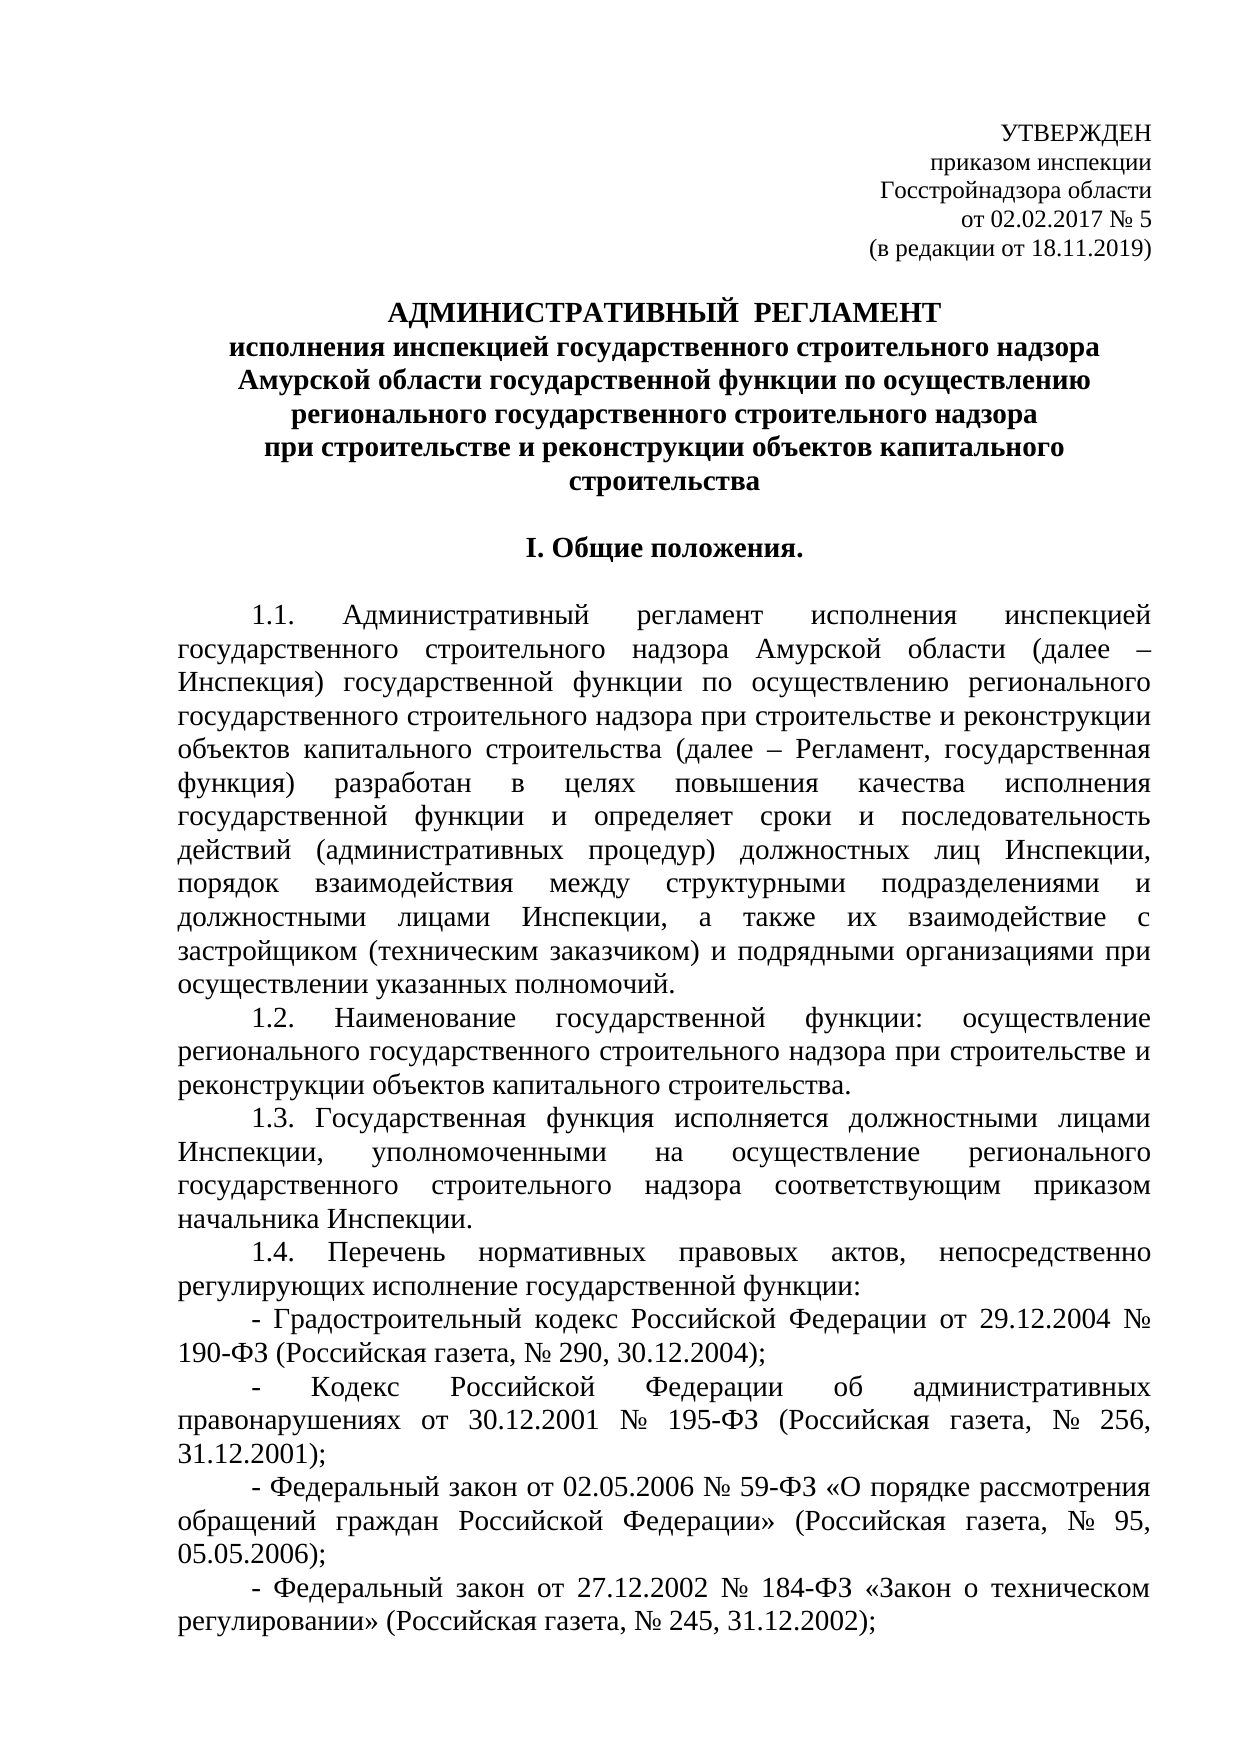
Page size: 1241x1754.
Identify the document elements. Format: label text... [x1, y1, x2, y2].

text регионального государственного строительного надзора [177, 396, 1152, 429]
text при строительстве и реконструкции объектов капитального [177, 429, 1152, 463]
text I. Общие положения. [177, 530, 1152, 564]
text Госстройнадзора области [177, 176, 1152, 204]
text 1.3. Государственная функция исполняется должностными лицами Инспекции, уполномоченными на осуществление регионального государственного строительного надзора соответствующим приказом начальника Инспекции. [177, 1100, 1152, 1234]
text 1.1. Административный регламент исполнения инспекцией государственного строительного надзора Амурской области (далее – Инспекция) государственной функции по осуществлению регионального государственного строительного надзора при строительстве и реконструкции объектов капитального строительства (далее – Регламент, государственная функция) разработан в целях повышения качества исполнения государственной функции и определяет сроки и последовательность действий (административных процедур) должностных лиц Инспекции, порядок взаимодействия между структурными подразделениями и должностными лицами Инспекции, а также их взаимодействие с застройщиком (техническим заказчиком) и подрядными организациями при осуществлении указанных полномочий. [177, 597, 1152, 1000]
text - Кодекс Российской Федерации об административных правонарушениях от 30.12.2001 № 195-ФЗ (Российская газета, № 256, 31.12.2001); [177, 1369, 1152, 1469]
text АДМИНИСТРАТИВНЫЙ РЕГЛАМЕНТ [177, 295, 1152, 329]
text от 02.02.2017 № 5 [177, 204, 1152, 233]
text 1.2. Наименование государственной функции: осуществление регионального государственного строительного надзора при строительстве и реконструкции объектов капитального строительства. [177, 1000, 1152, 1100]
text строительства [177, 463, 1152, 497]
text Амурской области государственной функции по осуществлению [177, 362, 1152, 396]
text - Федеральный закон от 27.12.2002 № 184-ФЗ «Закон о техническом регулировании» (Российская газета, № 245, 31.12.2002); [177, 1570, 1152, 1637]
text (в редакции от 18.11.2019) [177, 233, 1152, 262]
text - Градостроительный кодекс Российской Федерации от 29.12.2004 № 190-ФЗ (Российская газета, № 290, 30.12.2004); [177, 1302, 1152, 1369]
text приказом инспекции [177, 147, 1152, 176]
text 1.4. Перечень нормативных правовых актов, непосредственно регулирующих исполнение государственной функции: [177, 1234, 1152, 1302]
text УТВЕРЖДЕН [177, 118, 1152, 147]
text исполнения инспекцией государственного строительного надзора [177, 329, 1152, 362]
text - Федеральный закон от 02.05.2006 № 59-ФЗ «О порядке рассмотрения обращений граждан Российской Федерации» (Российская газета, № 95, 05.05.2006); [177, 1469, 1152, 1570]
